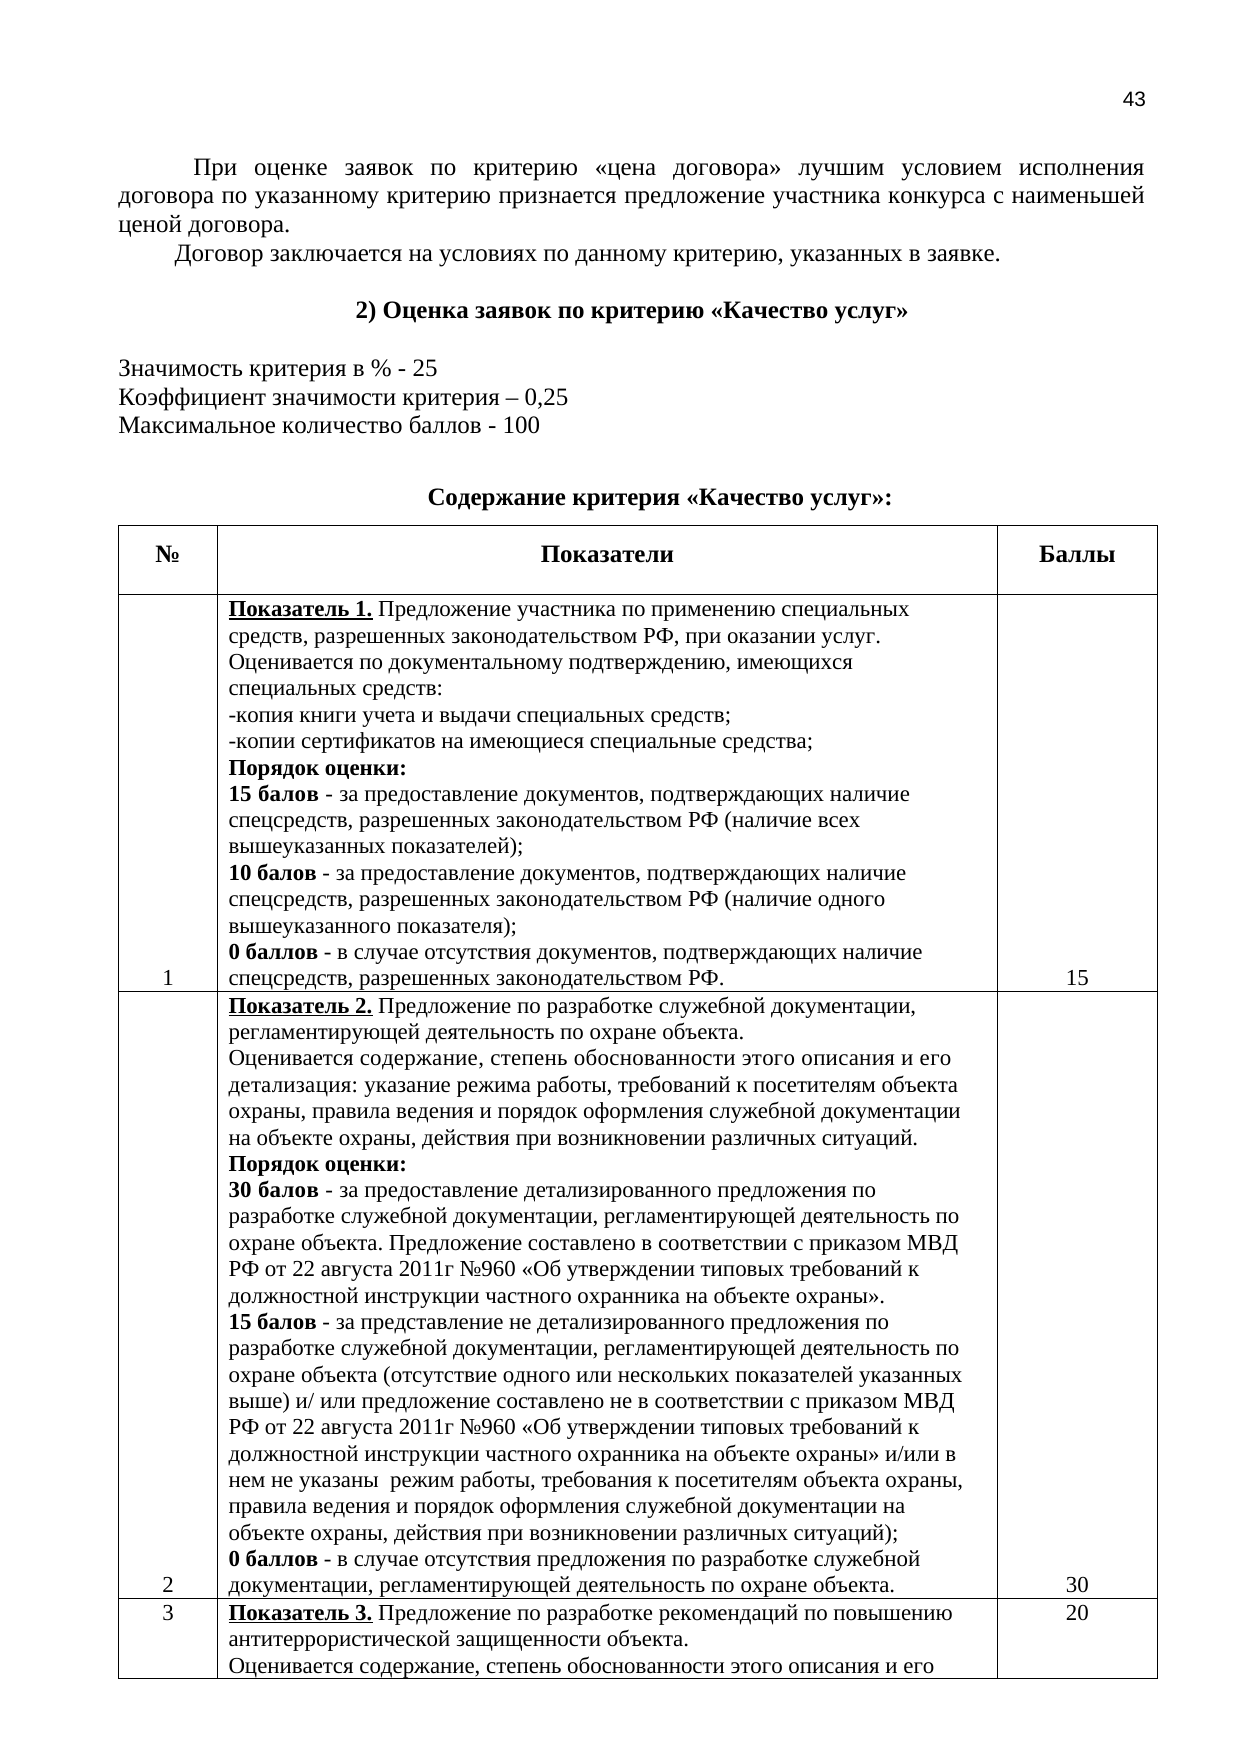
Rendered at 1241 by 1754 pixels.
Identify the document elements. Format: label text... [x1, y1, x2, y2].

text Максимальное количество баллов - 100 [118, 410, 1146, 439]
text Коэффициент значимости критерия – 0,25 [118, 382, 1146, 410]
table_cell 3 [119, 1599, 217, 1678]
text 2) Оценка заявок по критерию «Качество услуг» [118, 295, 1146, 324]
text Договор заключается на условиях по данному критерию, указанных в заявке. [118, 238, 1146, 267]
table_cell Показатель 2. Предложение по разработке служебной документации, регламентирующей деятельность по охране объекта. Оценивается содержание, степень обоснованности этого описания и его детализация: указание режима работы, требований к посетителям объекта охраны, правила ведения и порядок оформления служебной документации на объекте охраны, действия при возникновении различных ситуаций. Порядок оценки: 30 балов - за предоставление детализированного предложения по разработке служебной документации, регламентирующей деятельность по охране объекта. Предложение составлено в соответствии с приказом МВД РФ от 22 августа 2011г №960 «Об утверждении типовых требований к должностной инструкции частного охранника на объекте охраны». 15 балов - за представление не детализированного предложения по разработке служебной документации, регламентирующей деятельность по охране объекта (отсутствие одного или нескольких показателей указанных выше) и/ или предложение составлено не в соответствии с приказом МВД РФ от 22 августа 2011г №960 «Об утверждении типовых требований к должностной инструкции частного охранника на объекте охраны» и/или в нем не указаны режим работы, требования к посетителям объекта охраны, правила ведения и порядок оформления служебной документации на объекте охраны, действия при возникновении различных ситуаций); 0 баллов - в случае отсутствия предложения по разработке служебной документации, регламентирующей деятельность по охране объекта. [218, 992, 997, 1598]
table_header Показатели [218, 526, 997, 594]
table_cell 20 [998, 1599, 1157, 1678]
table_cell 2 [119, 992, 217, 1598]
text Значимость критерия в % - 25 [118, 353, 1146, 382]
table_cell 30 [998, 992, 1157, 1598]
text При оценке заявок по критерию «цена договора» лучшим условием исполнения договора по указанному критерию признается предложение участника конкурса с наименьшей ценой договора. [118, 152, 1146, 238]
table_header № [119, 526, 217, 594]
table_cell Показатель 1. Предложение участника по применению специальных средств, разрешенных законодательством РФ, при оказании услуг. Оценивается по документальному подтверждению, имеющихся специальных средств: -копия книги учета и выдачи специальных средств; -копии сертификатов на имеющиеся специальные средства; Порядок оценки: 15 балов - за предоставление документов, подтверждающих наличие спецсредств, разрешенных законодательством РФ (наличие всех вышеуказанных показателей); 10 балов - за предоставление документов, подтверждающих наличие спецсредств, разрешенных законодательством РФ (наличие одного вышеуказанного показателя); 0 баллов - в случае отсутствия документов, подтверждающих наличие спецсредств, разрешенных законодательством РФ. [218, 595, 997, 991]
table_header Баллы [998, 526, 1157, 594]
text Содержание критерия «Качество услуг»: [118, 482, 1146, 511]
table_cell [218, 1599, 997, 1678]
table_cell 15 [998, 595, 1157, 991]
table_cell 1 [119, 595, 217, 991]
